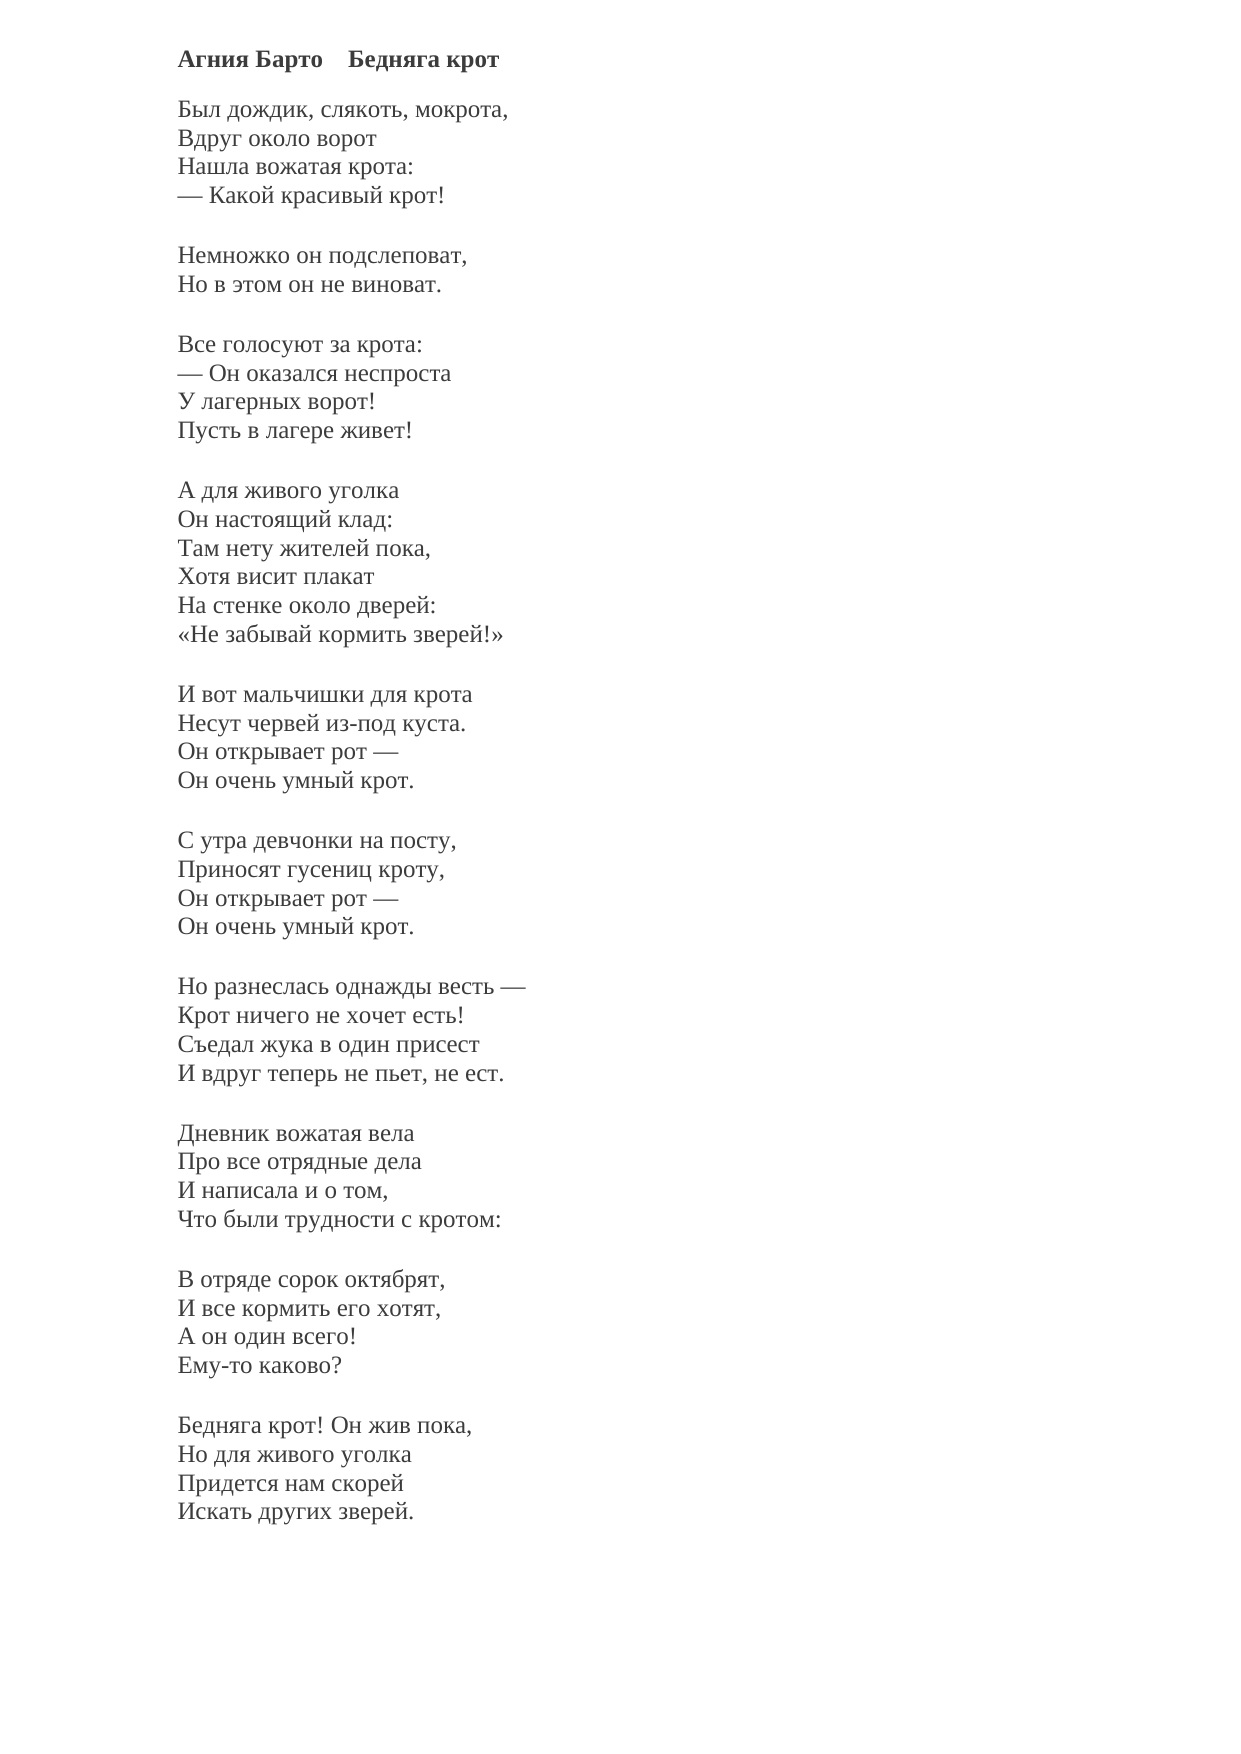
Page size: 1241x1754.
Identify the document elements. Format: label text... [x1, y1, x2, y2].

text С утра девчонки на посту, Приносят гусениц кроту, Он открывает рот — Он очень умный крот. [177, 825, 1152, 940]
text А для живого уголка Он настоящий клад: Там нету жителей пока, Хотя висит плакат На стенке около дверей: «Не забывай кормить зверей!» [177, 475, 1152, 648]
text Агния Барто Бедняга крот [177, 44, 1152, 73]
text Дневник вожатая вела Про все отрядные дела И написала и о том, Что были трудности с кротом: [177, 1118, 1152, 1233]
text И вот мальчишки для крота Несут червей из-под куста. Он открывает рот — Он очень умный крот. [177, 679, 1152, 794]
text Был дождик, слякоть, мокрота, Вдруг около ворот Нашла вожатая крота: — Какой красивый крот! [177, 94, 1152, 209]
text Немножко он подслеповат, Но в этом он не виноват. [177, 240, 1152, 298]
text В отряде сорок октябрят, И все кормить его хотят, А он один всего! Ему-то каково? [177, 1264, 1152, 1379]
text Бедняга крот! Он жив пока, Но для живого уголка Придется нам скорей Искать других зверей. [177, 1410, 1152, 1525]
text Все голосуют за крота: — Он оказался неспроста У лагерных ворот! Пусть в лагере живет! [177, 329, 1152, 444]
text Но разнеслась однажды весть — Крот ничего не хочет есть! Съедал жука в один присест И вдруг теперь не пьет, не ест. [177, 971, 1152, 1086]
